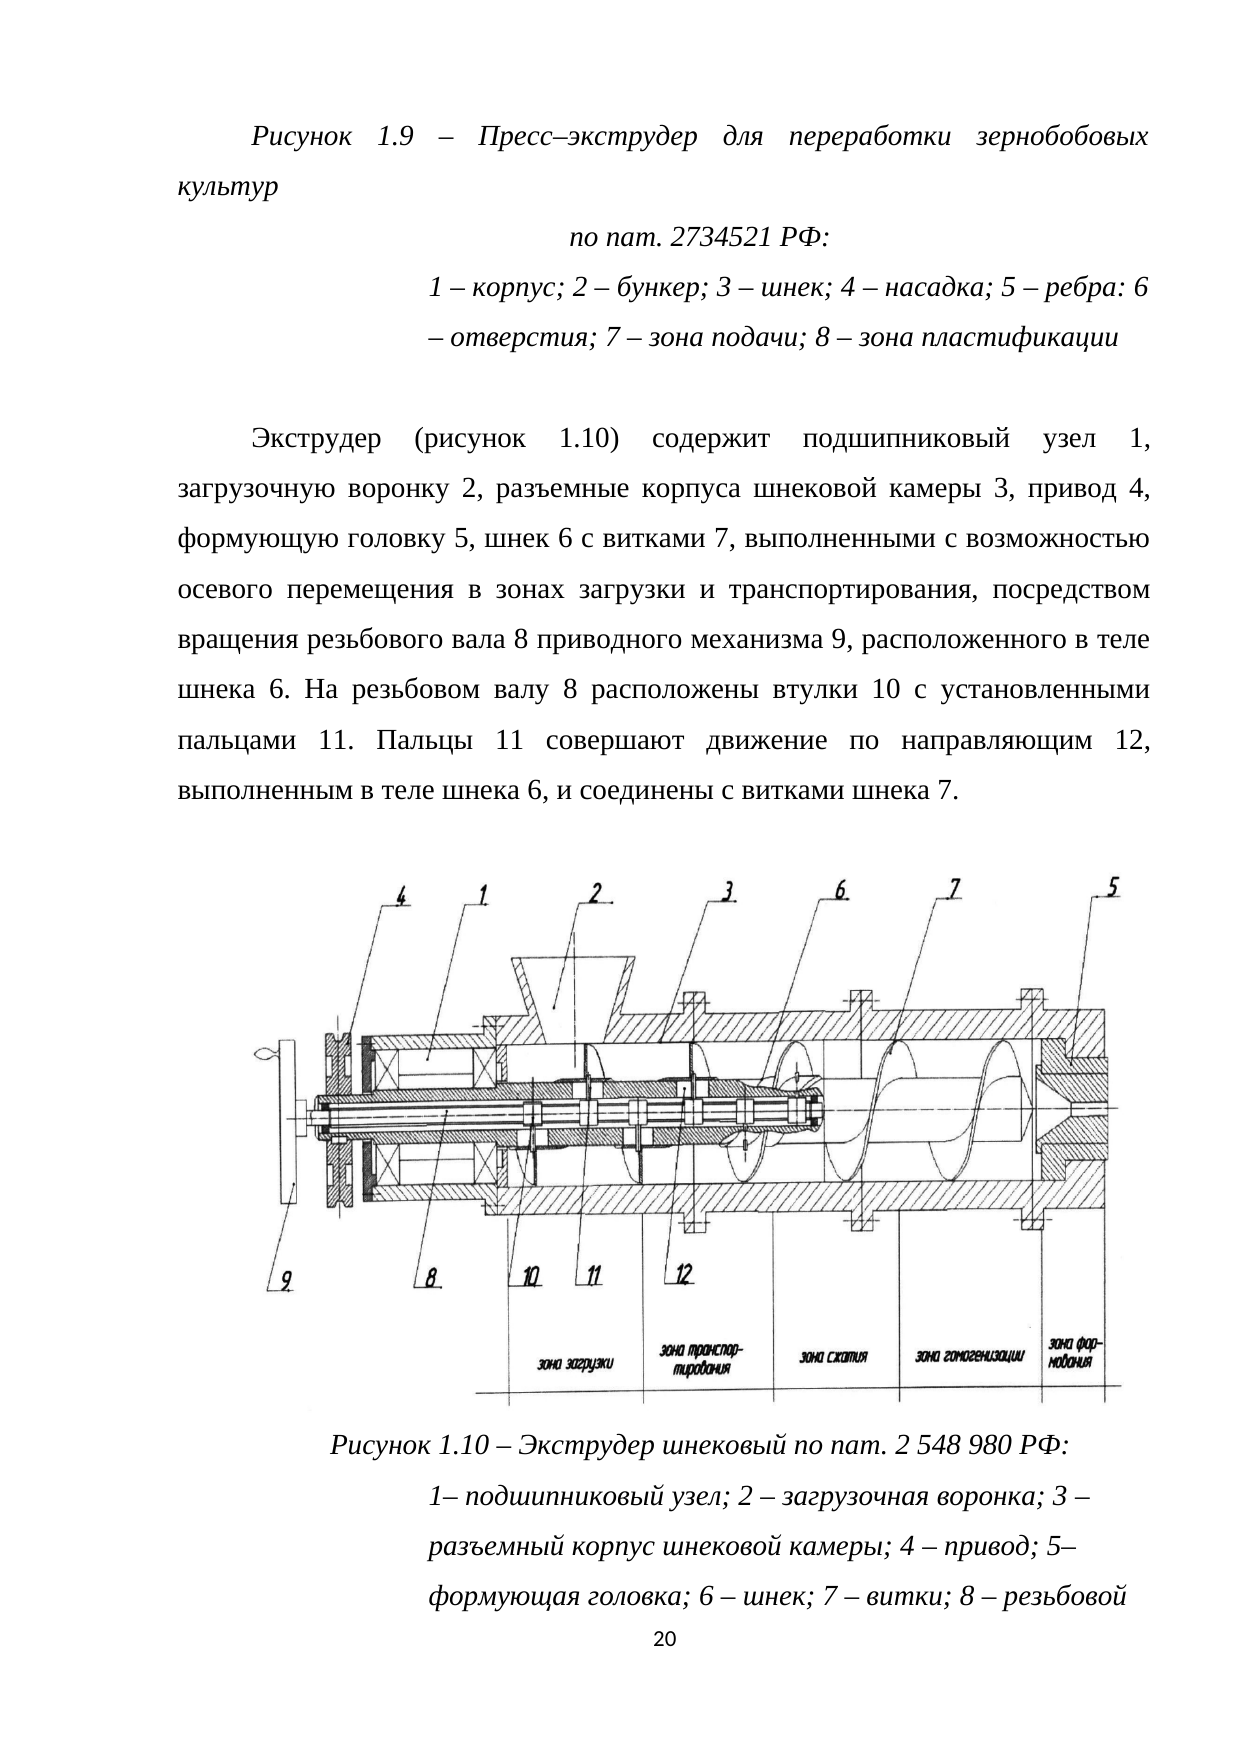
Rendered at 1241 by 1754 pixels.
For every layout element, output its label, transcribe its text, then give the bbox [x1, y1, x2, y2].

text Экструдер (рисунок 1.10) содержит подшипниковый узел 1, загрузочную воронку 2, разъемные корпуса шнековой камеры 3, привод 4, формующую головку 5, шнек 6 с витками 7, выполненными с возможностью осевого перемещения в зонах загрузки и транспортирования, посредством вращения резьбового вала 8 приводного механизма 9, расположенного в теле шнека 6. На резьбовом валу 8 расположены втулки 10 с установленными пальцами 11. Пальцы 11 совершают движение по направляющим 12, выполненным в теле шнека 6, и соединены с витками шнека 7. [177, 420, 1152, 806]
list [428, 1478, 1152, 1612]
text Рисунок 1.9 – Пресс–экструдер для переработки зернобобовых культур [177, 118, 1152, 202]
text 1 – корпус; 2 – бункер; 3 – шнек; 4 – насадка; 5 – ребра: 6 – отверстия; 7 – зона подачи; 8 – зона пластификации [428, 269, 1152, 353]
text Рисунок 1.10 – Экструдер шнековый по пат. 2 548 980 РФ: [177, 1427, 1152, 1461]
text по пат. 2734521 РФ: [177, 219, 1152, 252]
picture [251, 872, 1128, 1414]
